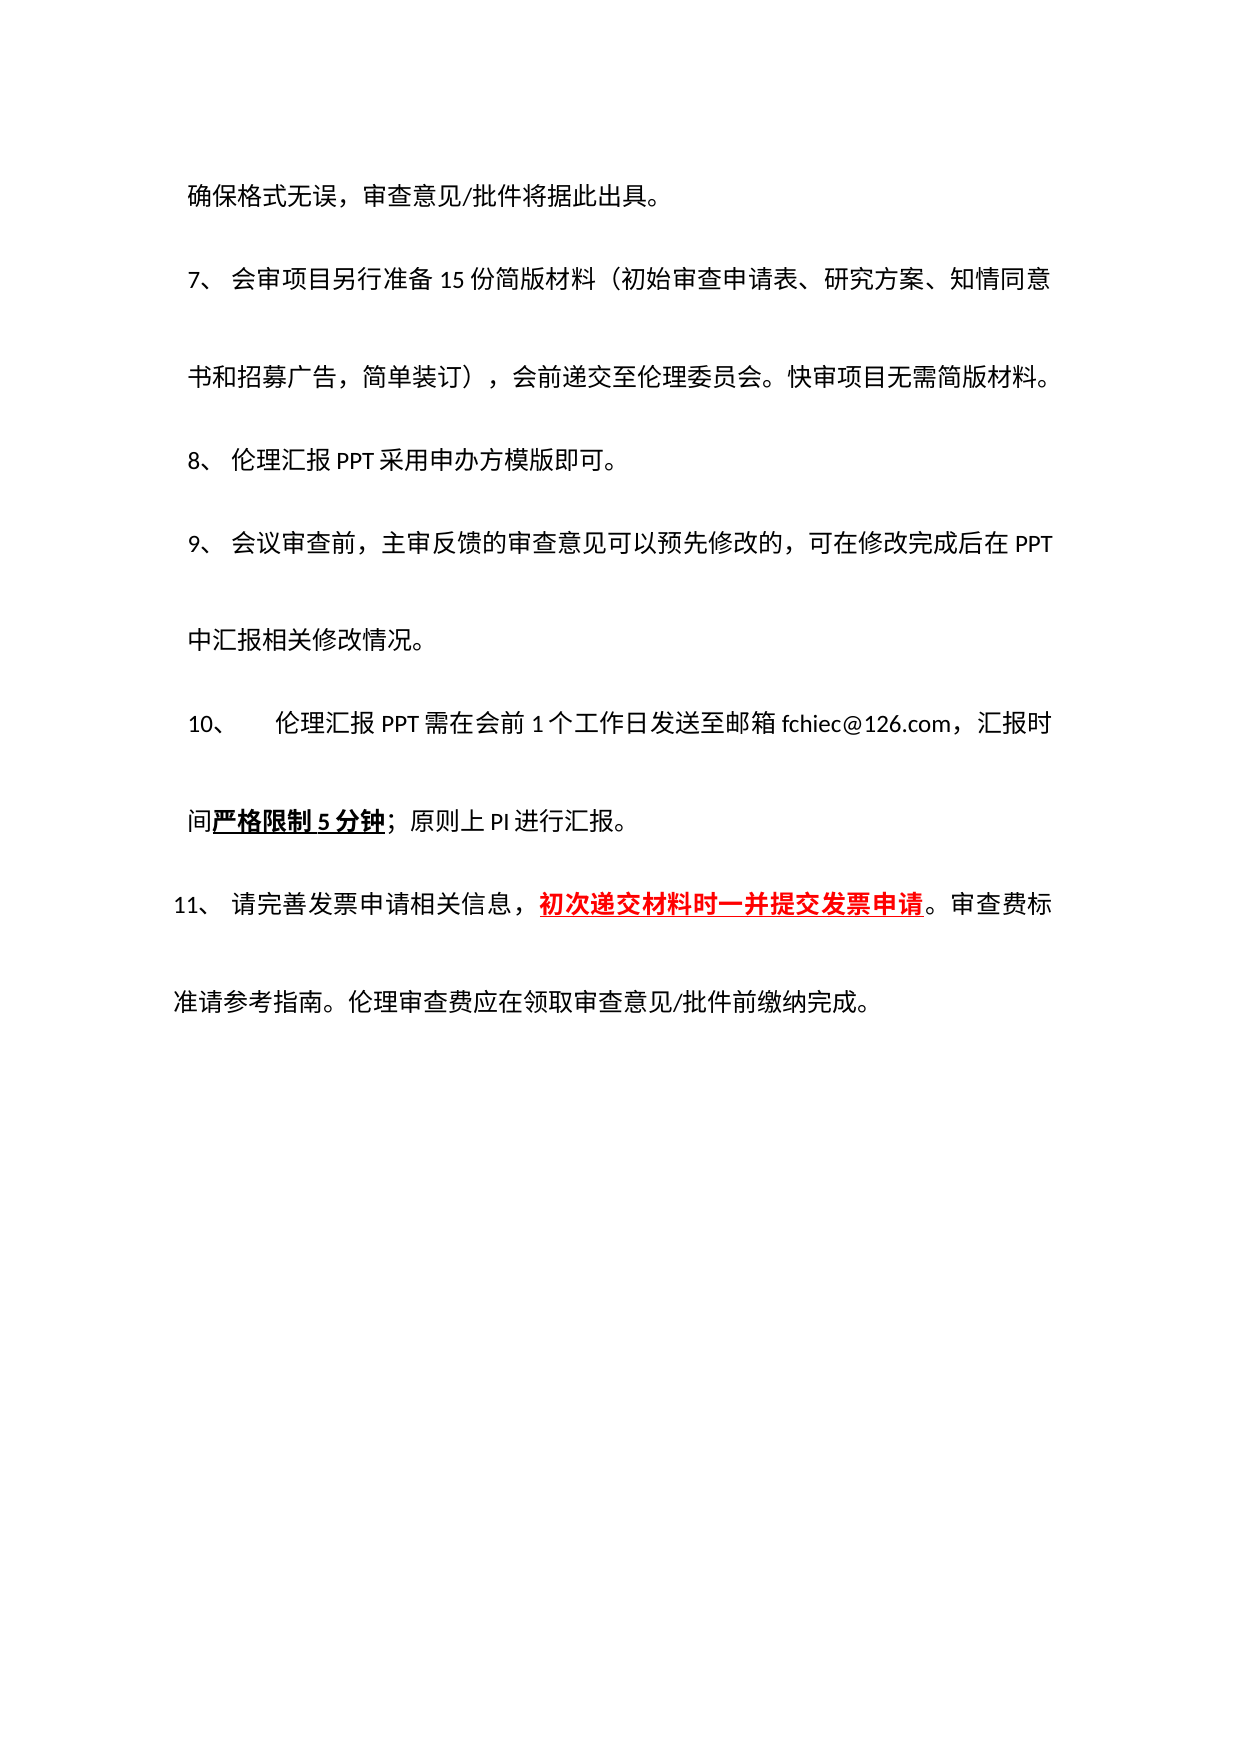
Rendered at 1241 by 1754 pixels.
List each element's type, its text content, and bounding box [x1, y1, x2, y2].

list 会议审查前，主审反馈的审查意见可以预先修改的，可在修改完成后在PPT中汇报相关修改情况。 [187, 509, 1053, 671]
list 伦理汇报PPT需在会前1个工作日发送至邮箱fchiec@126.com，汇报时间严格限制5分钟；原则上PI进行汇报。 [187, 689, 1053, 852]
list 请完善发票申请相关信息，初次递交材料时一并提交发票申请。审查费标准请参考指南。伦理审查费应在领取审查意见/批件前缴纳完成。 [173, 870, 1053, 1033]
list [187, 162, 1053, 227]
list 会审项目另行准备15份简版材料（初始审查申请表、研究方案、知情同意书和招募广告，简单装订），会前递交至伦理委员会。快审项目无需简版材料。 [187, 245, 1053, 408]
list 伦理汇报PPT采用申办方模版即可。 [187, 426, 1053, 491]
